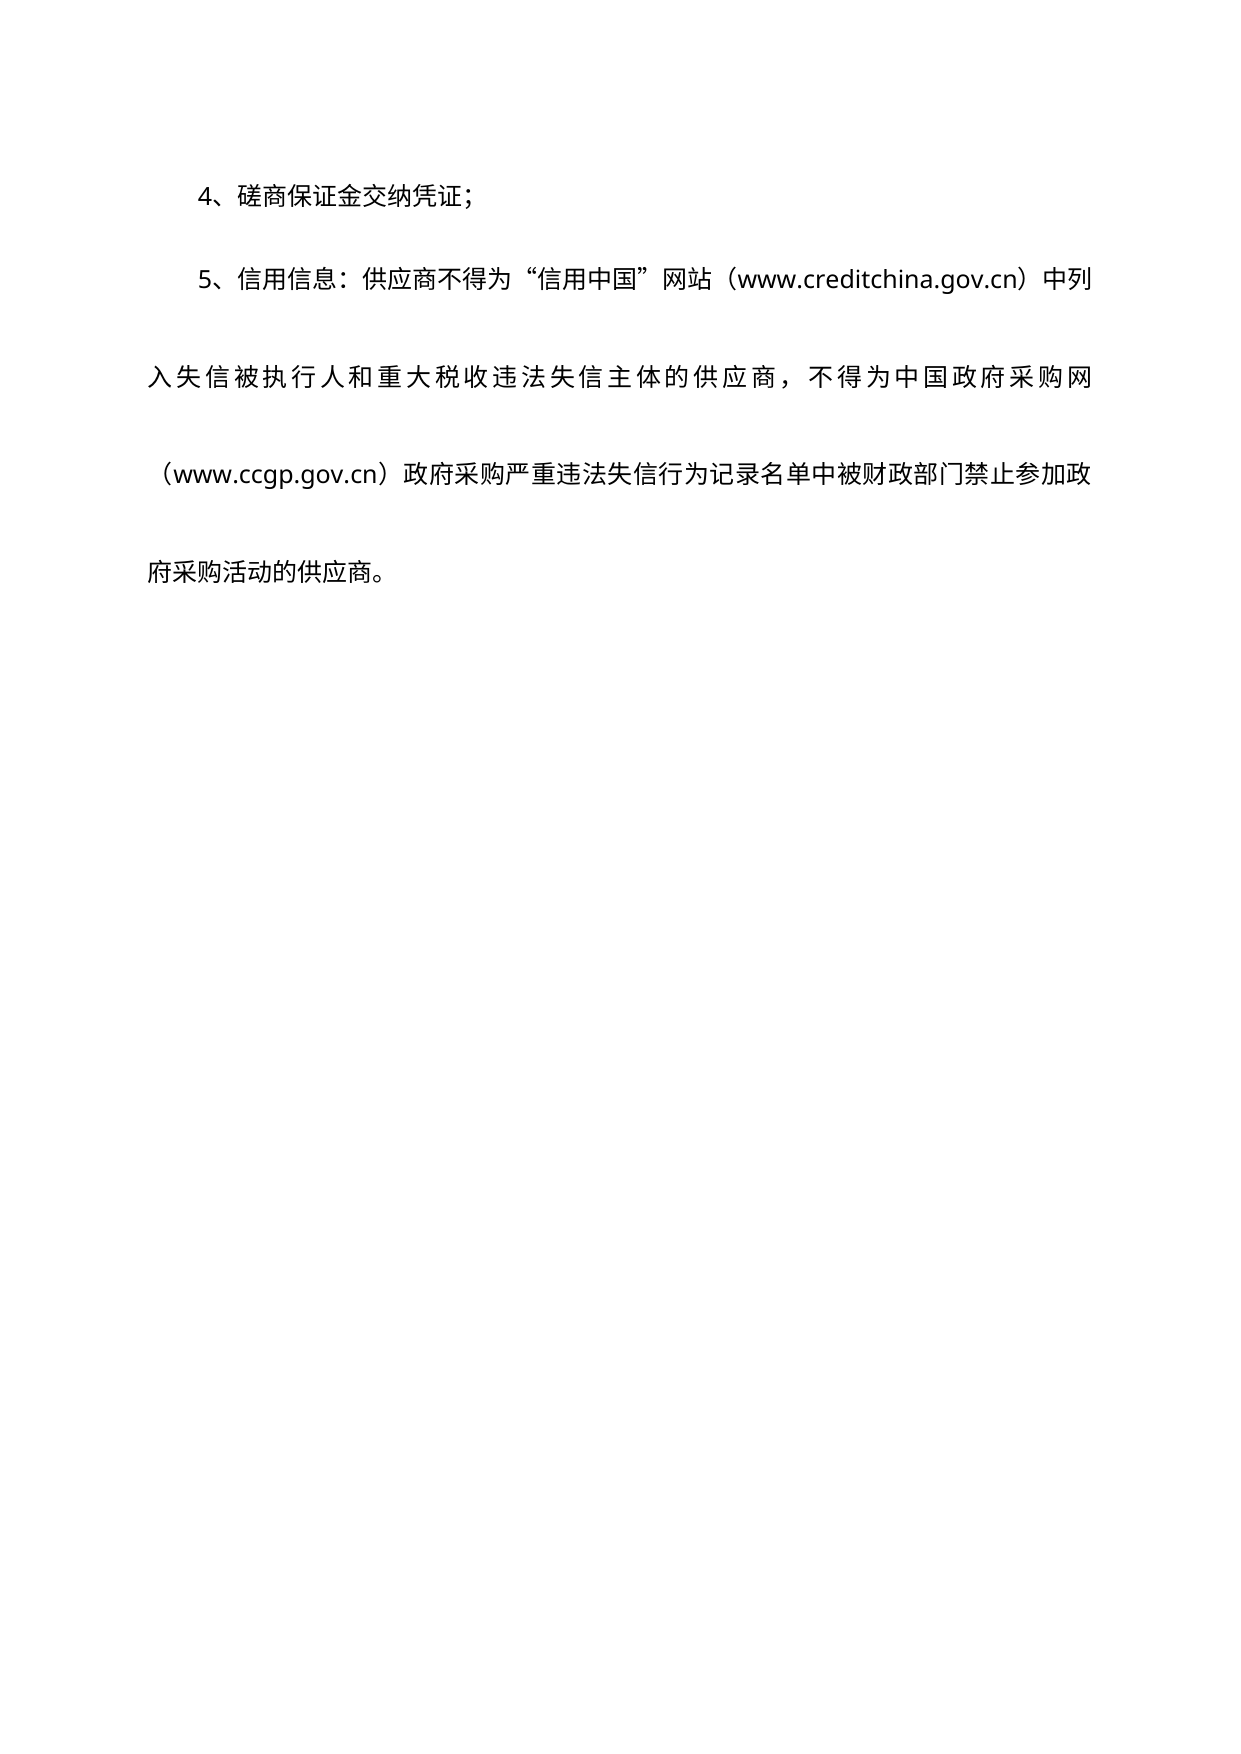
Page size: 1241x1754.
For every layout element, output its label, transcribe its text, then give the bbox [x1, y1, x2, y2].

text 5、信用信息：供应商不得为“信用中国”网站（www.creditchina.gov.cn）中列入失信被执行人和重大税收违法失信主体的供应商，不得为中国政府采购网（www.ccgp.gov.cn）政府采购严重违法失信行为记录名单中被财政部门禁止参加政府采购活动的供应商。 [148, 245, 1093, 603]
text 4、磋商保证金交纳凭证； [148, 162, 1093, 227]
